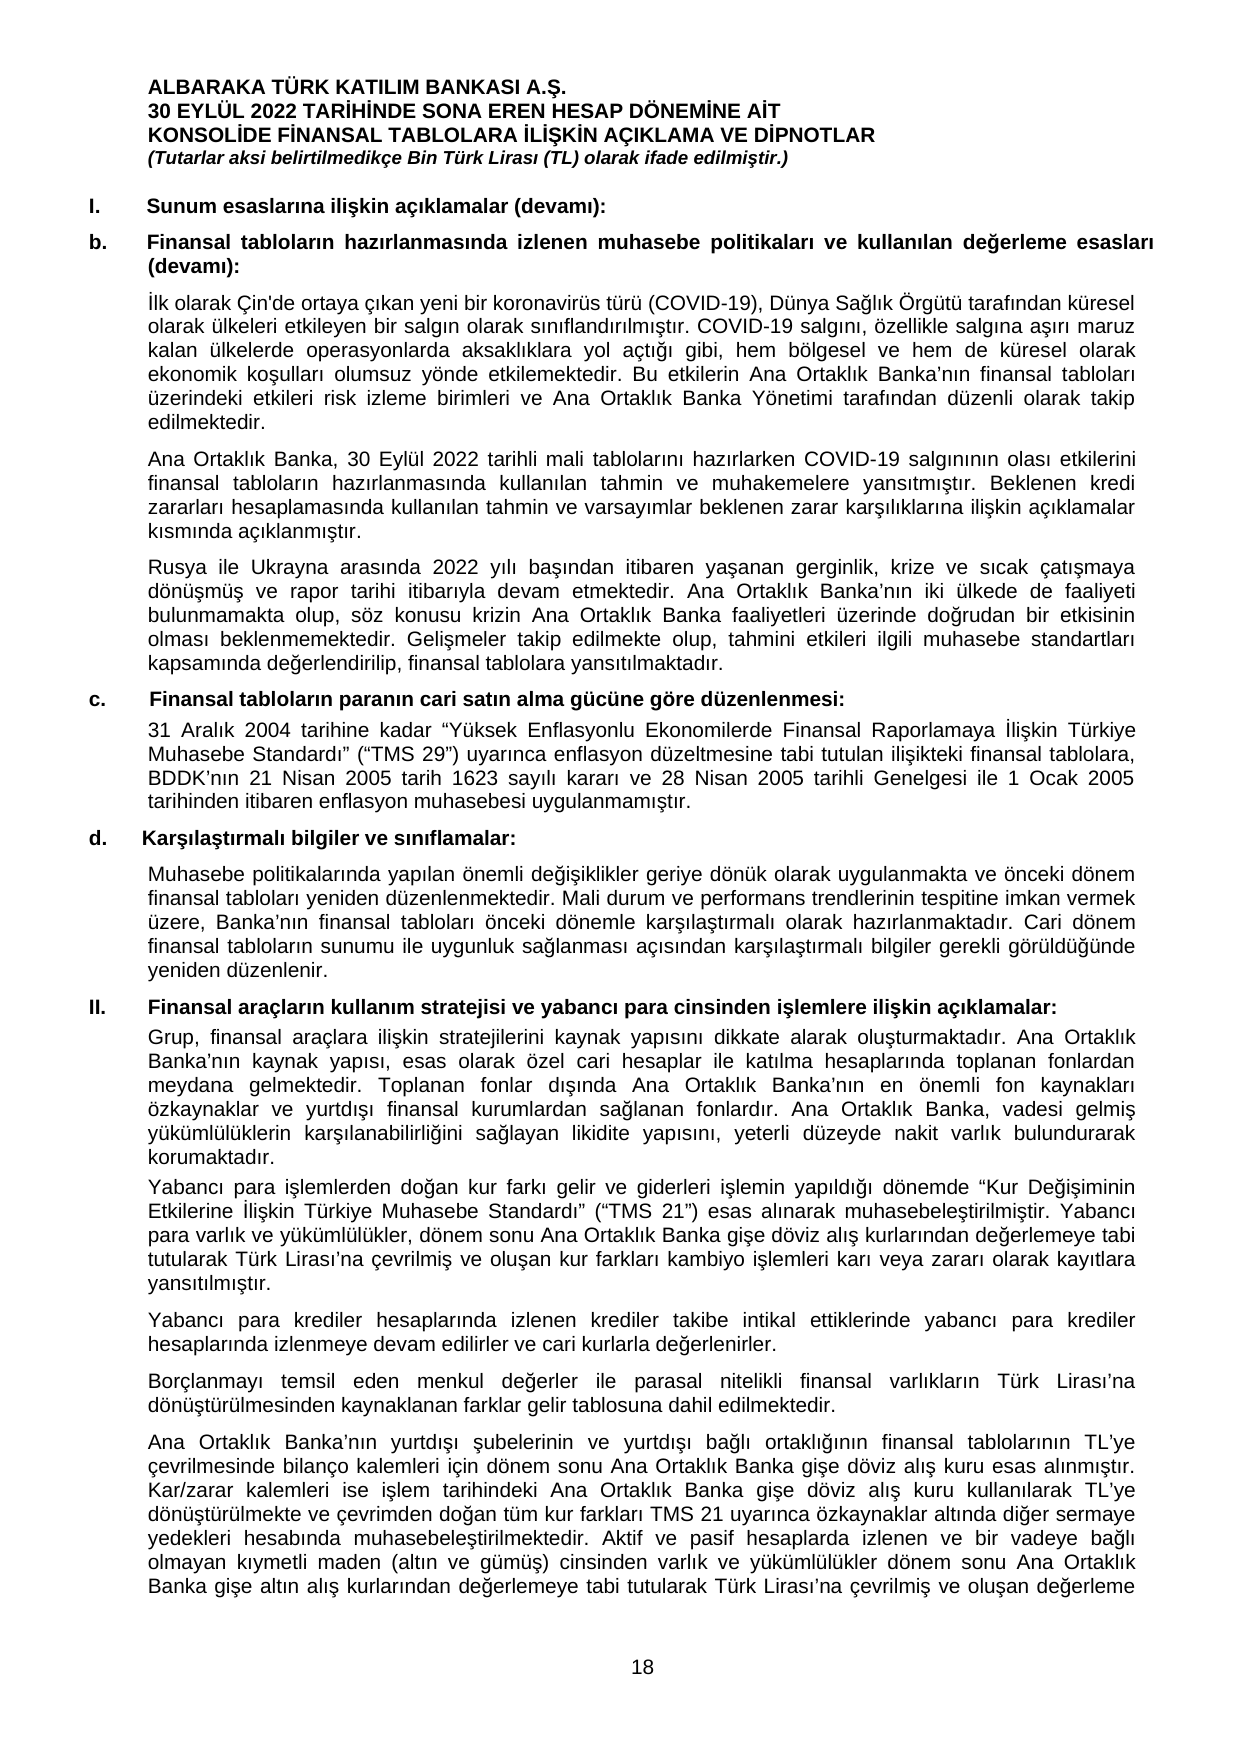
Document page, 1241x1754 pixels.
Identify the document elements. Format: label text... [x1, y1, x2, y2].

text d. Karşılaştırmalı bilgiler ve sınıflamalar: [89, 826, 1137, 850]
text Yabancı para krediler hesaplarında izlenen krediler takibe intikal ettiklerinde yabancı para krediler hesaplarında izlenmeye devam edilirler ve cari kurlarla değerlenirler. [148, 1308, 1137, 1356]
text 31 Aralık 2004 tarihine kadar “Yüksek Enflasyonlu Ekonomilerde Finansal Raporlamaya İlişkin Türkiye Muhasebe Standardı” (“TMS 29”) uyarınca enflasyon düzeltmesine tabi tutulan ilişikteki finansal tablolara, BDDK’nın 21 Nisan 2005 tarih 1623 sayılı kararı ve 28 Nisan 2005 tarihli Genelgesi ile 1 Ocak 2005 tarihinden itibaren enflasyon muhasebesi uygulanmamıştır. [148, 717, 1137, 813]
text II. Finansal araçların kullanım stratejisi ve yabancı para cinsinden işlemlere ilişkin açıklamalar: [89, 994, 1137, 1018]
text Yabancı para işlemlerden doğan kur farkı gelir ve giderleri işlemin yapıldığı dönemde “Kur Değişiminin Etkilerine İlişkin Türkiye Muhasebe Standardı” (“TMS 21”) esas alınarak muhasebeleştirilmiştir. Yabancı para varlık ve yükümlülükler, dönem sonu Ana Ortaklık Banka gişe döviz alış kurlarından değerlemeye tabi tutularak Türk Lirası’na çevrilmiş ve oluşan kur farkları kambiyo işlemleri karı veya zararı olarak kayıtlara yansıtılmıştır. [148, 1175, 1137, 1294]
text Ana Ortaklık Banka, 30 Eylül 2022 tarihli mali tablolarını hazırlarken COVID-19 salgınının olası etkilerini finansal tabloların hazırlanmasında kullanılan tahmin ve muhakemelere yansıtmıştır. Beklenen kredi zararları hesaplamasında kullanılan tahmin ve varsayımlar beklenen zarar karşılıklarına ilişkin açıklamalar kısmında açıklanmıştır. [148, 447, 1137, 542]
text Rusya ile Ukrayna arasında 2022 yılı başından itibaren yaşanan gerginlik, krize ve sıcak çatışmaya dönüşmüş ve rapor tarihi itibarıyla devam etmektedir. Ana Ortaklık Banka’nın iki ülkede de faaliyeti bulunmamakta olup, söz konusu krizin Ana Ortaklık Banka faaliyetleri üzerinde doğrudan bir etkisinin olması beklenmemektedir. Gelişmeler takip edilmekte olup, tahmini etkileri ilgili muhasebe standartları kapsamında değerlendirilip, finansal tablolara yansıtılmaktadır. [148, 555, 1137, 675]
text b. Finansal tabloların hazırlanmasında izlenen muhasebe politikaları ve kullanılan değerleme esasları (devamı): [89, 230, 1156, 278]
text Grup, finansal araçlara ilişkin stratejilerini kaynak yapısını dikkate alarak oluşturmaktadır. Ana Ortaklık Banka’nın kaynak yapısı, esas olarak özel cari hesaplar ile katılma hesaplarında toplanan fonlardan meydana gelmektedir. Toplanan fonlar dışında Ana Ortaklık Banka’nın en önemli fon kaynakları özkaynaklar ve yurtdışı finansal kurumlardan sağlanan fonlardır. Ana Ortaklık Banka, vadesi gelmiş yükümlülüklerin karşılanabilirliğini sağlayan likidite yapısını, yeterli düzeyde nakit varlık bulundurarak korumaktadır. [148, 1025, 1137, 1168]
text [148, 1430, 1137, 1598]
text I. Sunum esaslarına ilişkin açıklamalar (devamı): [89, 193, 1137, 217]
text İlk olarak Çin'de ortaya çıkan yeni bir koronavirüs türü (COVID-19), Dünya Sağlık Örgütü tarafından küresel olarak ülkeleri etkileyen bir salgın olarak sınıflandırılmıştır. COVID-19 salgını, özellikle salgına aşırı maruz kalan ülkelerde operasyonlarda aksaklıklara yol açtığı gibi, hem bölgesel ve hem de küresel olarak ekonomik koşulları olumsuz yönde etkilemektedir. Bu etkilerin Ana Ortaklık Banka’nın finansal tabloları üzerindeki etkileri risk izleme birimleri ve Ana Ortaklık Banka Yönetimi tarafından düzenli olarak takip edilmektedir. [148, 290, 1137, 434]
text c. Finansal tabloların paranın cari satın alma gücüne göre düzenlenmesi: [89, 687, 1137, 711]
text Borçlanmayı temsil eden menkul değerler ile parasal nitelikli finansal varlıkların Türk Lirası’na dönüştürülmesinden kaynaklanan farklar gelir tablosuna dahil edilmektedir. [148, 1368, 1137, 1416]
text Muhasebe politikalarında yapılan önemli değişiklikler geriye dönük olarak uygulanmakta ve önceki dönem finansal tabloları yeniden düzenlenmektedir. Mali durum ve performans trendlerinin tespitine imkan vermek üzere, Banka’nın finansal tabloları önceki dönemle karşılaştırmalı olarak hazırlanmaktadır. Cari dönem finansal tabloların sunumu ile uygunluk sağlanması açısından karşılaştırmalı bilgiler gerekli görüldüğünde yeniden düzenlenir. [148, 862, 1137, 982]
